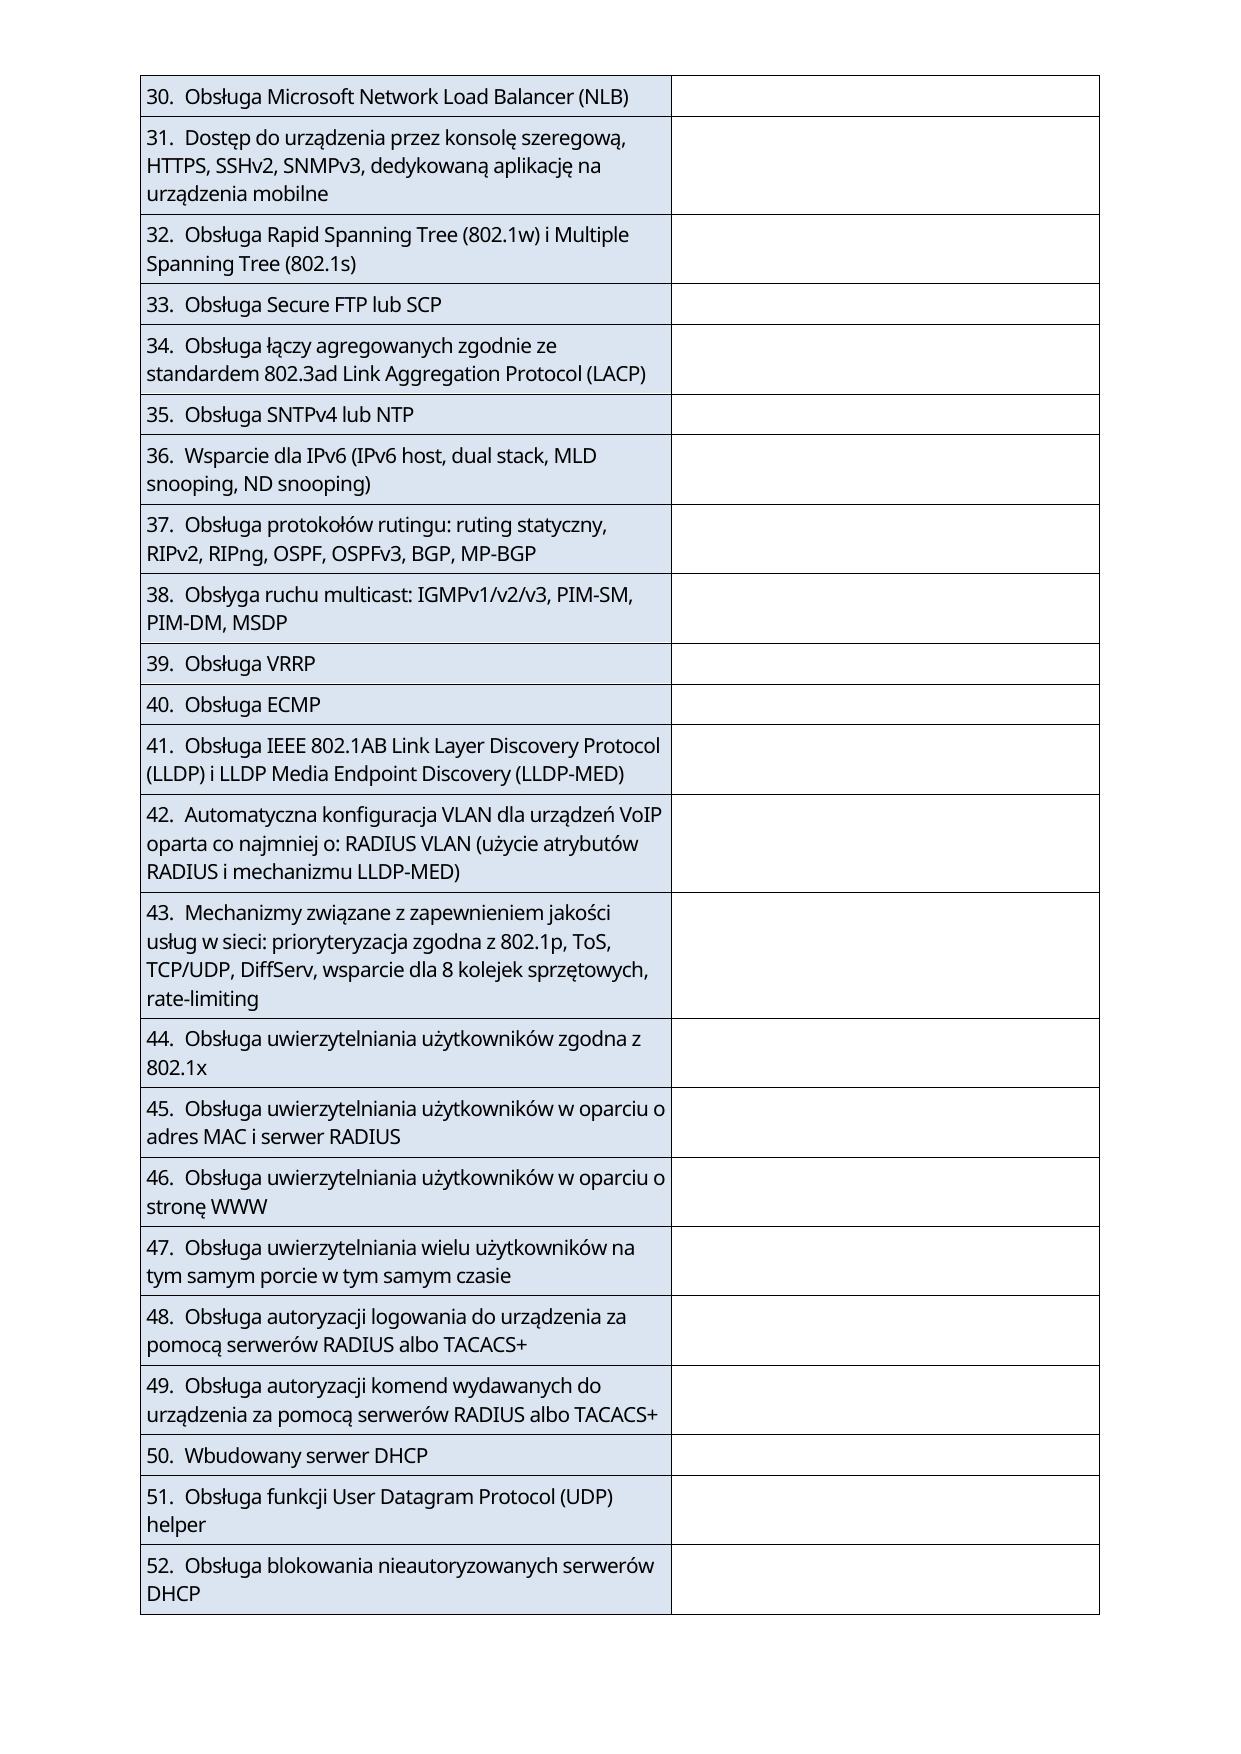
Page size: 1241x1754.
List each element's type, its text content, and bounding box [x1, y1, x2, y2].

table_cell Obsługa Rapid Spanning Tree (802.1w) i Multiple Spanning Tree (802.1s) [141, 215, 671, 283]
table_cell Obsługa SNTPv4 lub NTP [141, 395, 671, 434]
table_cell [672, 325, 1099, 393]
table_cell [672, 685, 1099, 724]
table_cell Obsługa uwierzytelniania użytkowników w oparciu o stronę WWW [141, 1158, 671, 1226]
table_cell [672, 76, 1099, 116]
table_cell Mechanizmy związane z zapewnieniem jakości usług w sieci: prioryteryzacja zgodna z 802.1p, ToS, TCP/UDP, DiffServ, wsparcie dla 8 kolejek sprzętowych, rate-limiting [141, 893, 671, 1018]
table_cell Obsługa blokowania nieautoryzowanych serwerów DHCP [141, 1545, 671, 1614]
table_cell Obsługa funkcji User Datagram Protocol (UDP) helper [141, 1476, 671, 1544]
table_cell Obsługa Secure FTP lub SCP [141, 284, 671, 324]
table_cell [672, 1296, 1099, 1365]
table_cell [672, 1366, 1099, 1434]
table_cell [672, 435, 1099, 504]
table_cell [672, 1019, 1099, 1087]
table_cell [672, 574, 1099, 642]
table_cell [672, 1545, 1099, 1614]
table_cell Obsłyga ruchu multicast: IGMPv1/v2/v3, PIM-SM, PIM-DM, MSDP [141, 574, 671, 642]
table_cell Wsparcie dla IPv6 (IPv6 host, dual stack, MLD snooping, ND snooping) [141, 435, 671, 504]
table_cell [672, 284, 1099, 324]
table_cell Obsługa VRRP [141, 644, 671, 683]
table_cell Obsługa autoryzacji komend wydawanych do urządzenia za pomocą serwerów RADIUS albo TACACS+ [141, 1366, 671, 1434]
table_cell [672, 1158, 1099, 1226]
table_cell Obsługa uwierzytelniania użytkowników w oparciu o adres MAC i serwer RADIUS [141, 1088, 671, 1157]
table_cell [672, 644, 1099, 683]
table_cell [672, 1227, 1099, 1295]
table_cell [672, 725, 1099, 794]
table_cell Obsługa autoryzacji logowania do urządzenia za pomocą serwerów RADIUS albo TACACS+ [141, 1296, 671, 1365]
table_cell Obsługa łączy agregowanych zgodnie ze standardem 802.3ad Link Aggregation Protocol (LACP) [141, 325, 671, 393]
table_cell Obsługa uwierzytelniania wielu użytkowników na tym samym porcie w tym samym czasie [141, 1227, 671, 1295]
table_cell [672, 395, 1099, 434]
table_cell Obsługa ECMP [141, 685, 671, 724]
table_cell Obsługa uwierzytelniania użytkowników zgodna z 802.1x [141, 1019, 671, 1087]
table_cell Obsługa protokołów rutingu: ruting statyczny, RIPv2, RIPng, OSPF, OSPFv3, BGP, MP-BGP [141, 505, 671, 573]
table_cell [672, 117, 1099, 214]
table_cell Automatyczna konfiguracja VLAN dla urządzeń VoIP oparta co najmniej o: RADIUS VLAN (użycie atrybutów RADIUS i mechanizmu LLDP-MED) [141, 795, 671, 892]
table_cell [672, 1435, 1099, 1475]
table_cell [672, 893, 1099, 1018]
table_cell Dostęp do urządzenia przez konsolę szeregową, HTTPS, SSHv2, SNMPv3, dedykowaną aplikację na urządzenia mobilne [141, 117, 671, 214]
table_cell [672, 1476, 1099, 1544]
table_cell Obsługa Microsoft Network Load Balancer (NLB) [141, 76, 671, 116]
table_cell Obsługa IEEE 802.1AB Link Layer Discovery Protocol (LLDP) i LLDP Media Endpoint Discovery (LLDP-MED) [141, 725, 671, 794]
table_cell Wbudowany serwer DHCP [141, 1435, 671, 1475]
table_cell [672, 215, 1099, 283]
table_cell [672, 505, 1099, 573]
table_cell [672, 1088, 1099, 1157]
table_cell [672, 795, 1099, 892]
